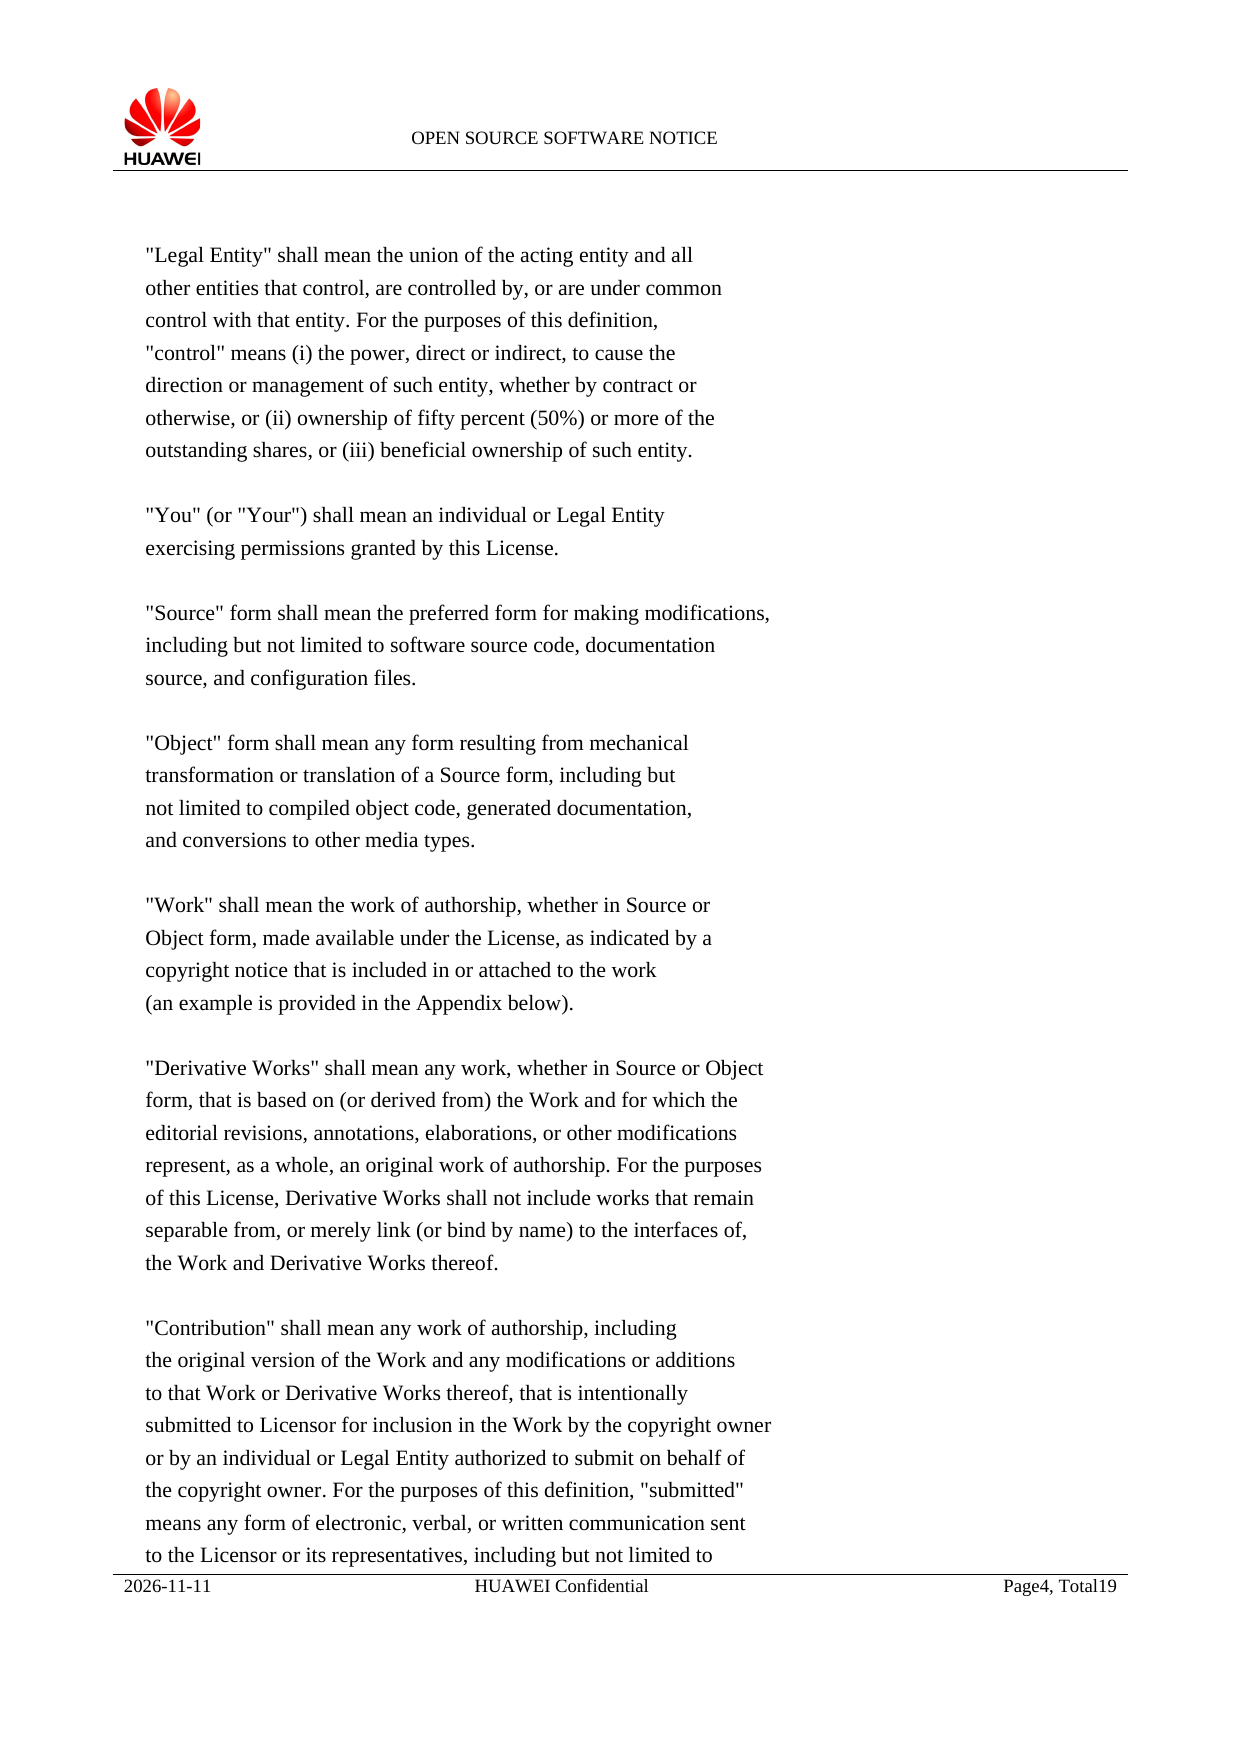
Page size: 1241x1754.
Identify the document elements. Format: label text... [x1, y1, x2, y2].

picture [124, 88, 201, 165]
